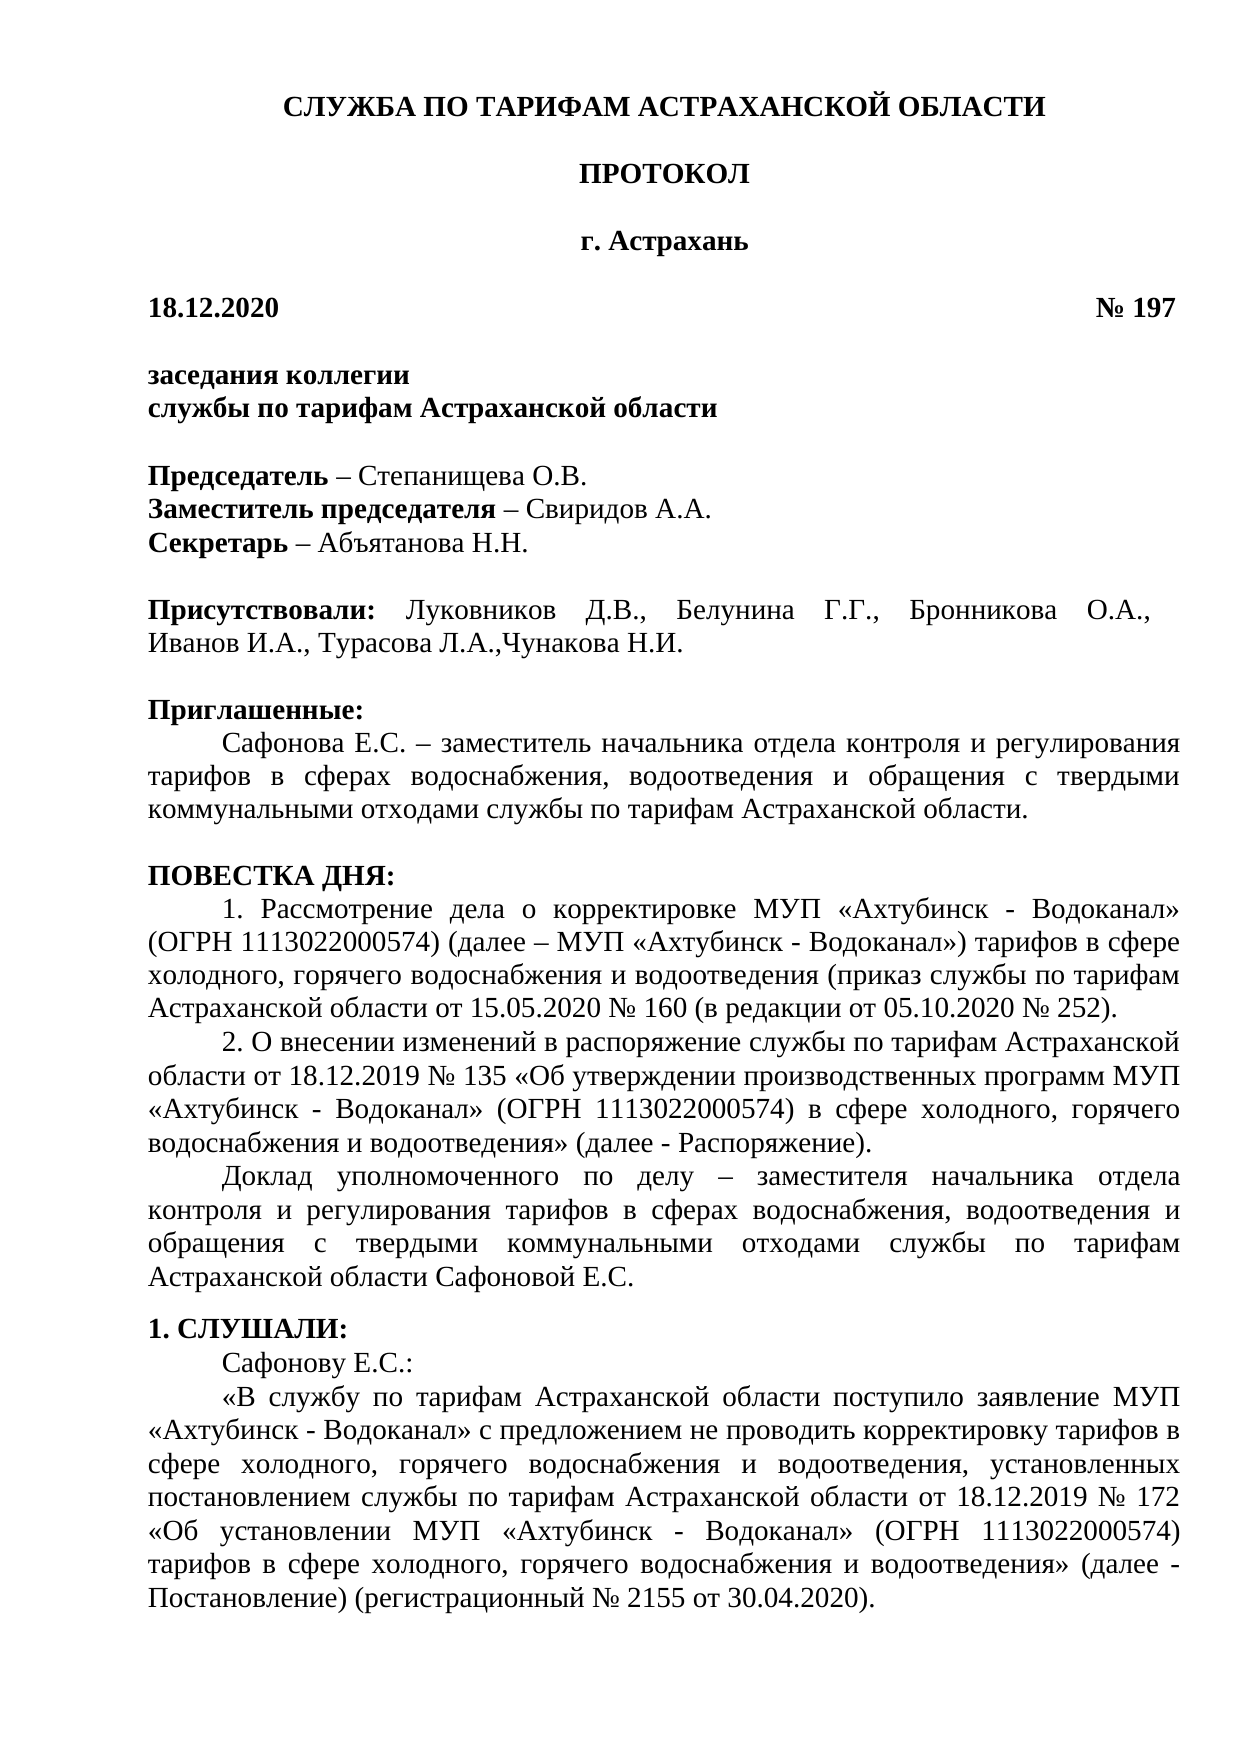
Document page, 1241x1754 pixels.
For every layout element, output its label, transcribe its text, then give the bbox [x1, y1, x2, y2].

text «В службу по тарифам Астраханской области поступило заявление МУП «Ахтубинск - Водоканал» с предложением не проводить корректировку тарифов в сфере холодного, горячего водоснабжения и водоотведения, установленных постановлением службы по тарифам Астраханской области от 18.12.2019 № 172 «Об установлении МУП «Ахтубинск - Водоканал» (ОГРН 1113022000574) тарифов в сфере холодного, горячего водоснабжения и водоотведения» (далее - Постановление) (регистрационный № 2155 от 30.04.2020). [148, 1379, 1181, 1613]
text Сафонову Е.С.: [148, 1345, 1181, 1379]
text СЛУЖБА ПО ТАРИФАМ АСТРАХАНСКОЙ ОБЛАСТИ [148, 89, 1181, 122]
text Сафонова Е.С. – заместитель начальника отдела контроля и регулирования тарифов в сферах водоснабжения, водоотведения и обращения с твердыми коммунальными отходами службы по тарифам Астраханской области. [148, 726, 1181, 825]
text 1. СЛУШАЛИ: [148, 1312, 1181, 1345]
text службы по тарифам Астраханской области [148, 391, 1181, 424]
text г. Астрахань [148, 223, 1181, 256]
text 1. Рассмотрение дела о корректировке МУП «Ахтубинск - Водоканал» (ОГРН 1113022000574) (далее – МУП «Ахтубинск - Водоканал») тарифов в сфере холодного, горячего водоснабжения и водоотведения (приказ службы по тарифам Астраханской области от 15.05.2020 № 160 (в редакции от 05.10.2020 № 252). [148, 892, 1181, 1024]
text Приглашенные: [148, 692, 1181, 726]
text ПОВЕСТКА ДНЯ: [148, 858, 1181, 892]
text ПРОТОКОЛ [148, 156, 1181, 189]
text заседания коллегии [148, 357, 1181, 391]
text Председатель – Степанищева О.В. [148, 458, 1181, 491]
text Заместитель председателя – Свиридов А.А. [148, 491, 1181, 525]
text Доклад уполномоченного по делу – заместителя начальника отдела контроля и регулирования тарифов в сферах водоснабжения, водоотведения и обращения с твердыми коммунальными отходами службы по тарифам Астраханской области Сафоновой Е.С. [148, 1158, 1181, 1292]
text Присутствовали: Луковников Д.В., Белунина Г.Г., Бронникова О.А., Иванов И.А., Турасова Л.А.,Чунакова Н.И. [148, 592, 1181, 659]
text Секретарь – Абъятанова Н.Н. [148, 525, 1181, 558]
text 2. О внесении изменений в распоряжение службы по тарифам Астраханской области от 18.12.2019 № 135 «Об утверждении производственных программ МУП «Ахтубинск - Водоканал» (ОГРН 1113022000574) в сфере холодного, горячего водоснабжения и водоотведения» (далее - Распоряжение). [148, 1024, 1181, 1158]
text 18.12.2020 № 197 [148, 290, 1181, 323]
